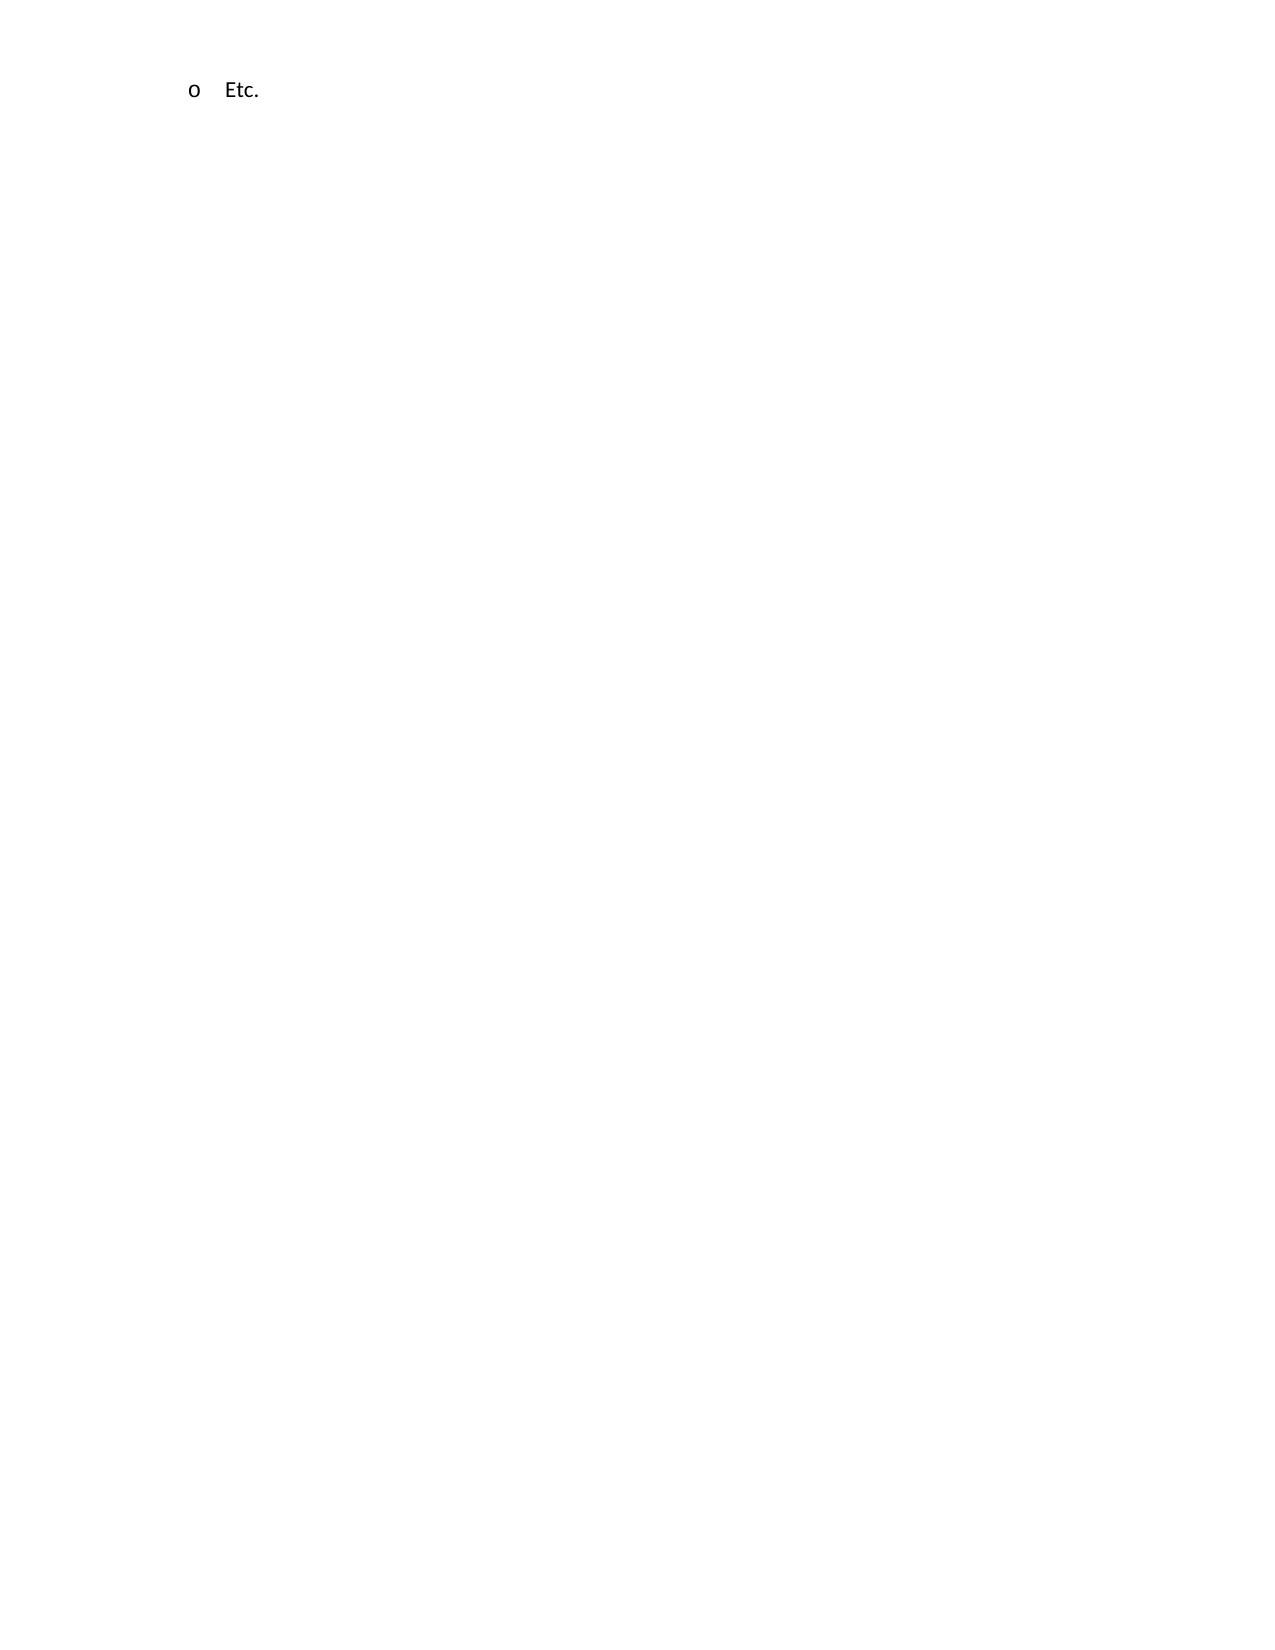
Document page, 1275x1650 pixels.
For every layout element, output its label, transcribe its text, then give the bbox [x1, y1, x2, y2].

list Etc. [187, 75, 1200, 104]
